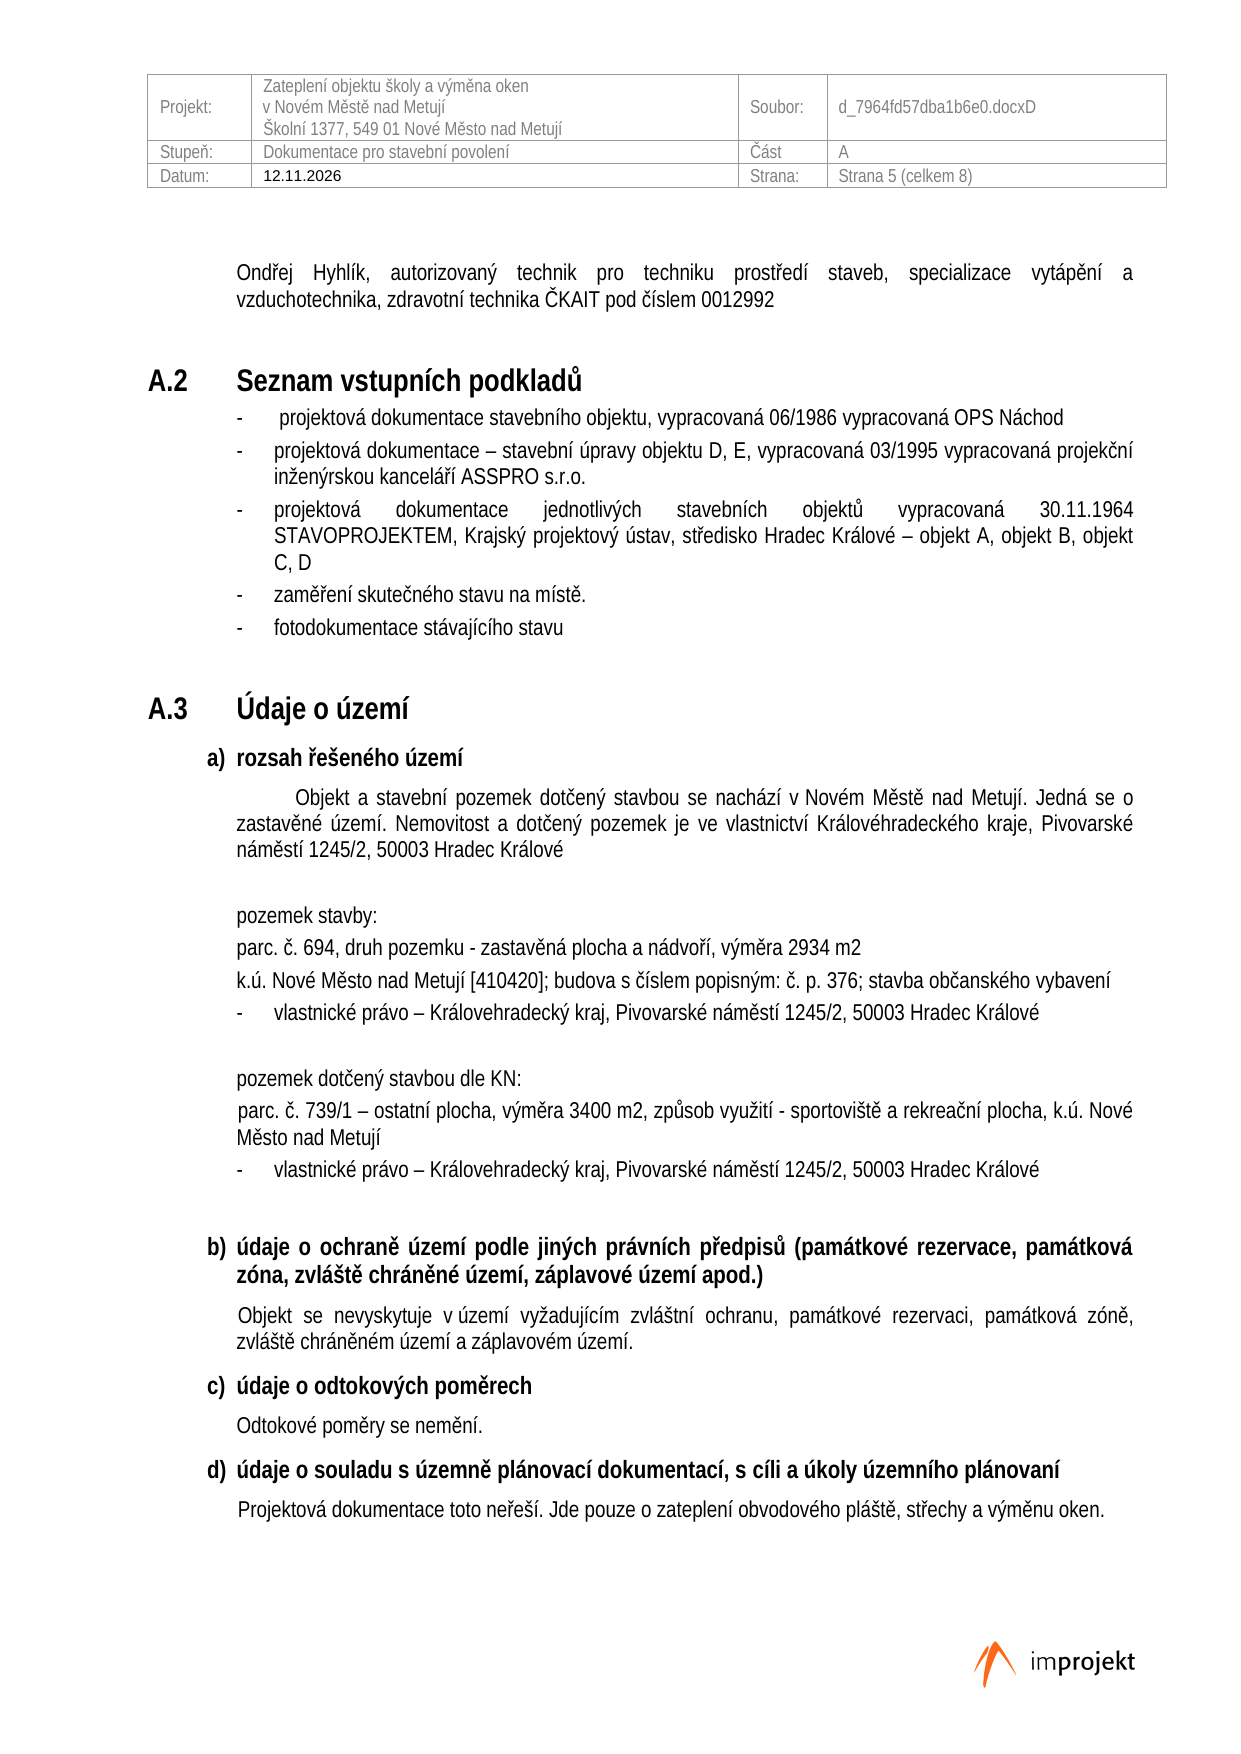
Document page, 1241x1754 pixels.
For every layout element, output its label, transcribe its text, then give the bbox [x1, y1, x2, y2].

text Objekt se nevyskytuje v území vyžadujícím zvláštní ochranu, památkové rezervaci, památková zóně, zvláště chráněném území a záplavovém území. [236, 1302, 1134, 1354]
subtitle Seznam vstupních podkladů [148, 362, 1134, 398]
text pozemek dotčený stavbou dle KN: [236, 1064, 1134, 1091]
text pozemek stavby: [236, 902, 1134, 928]
text Projektová dokumentace toto neřeší. Jde pouze o zateplení obvodového pláště, střechy a výměnu oken. [236, 1496, 1134, 1523]
list zaměření skutečného stavu na místě. [236, 581, 1134, 607]
list fotodokumentace stávajícího stavu [236, 614, 1134, 640]
text parc. č. 694, druh pozemku - zastavěná plocha a nádvoří, výměra 2934 m2 [236, 934, 1134, 961]
list vlastnické právo – Královehradecký kraj, Pivovarské náměstí 1245/2, 50003 Hradec Králové [236, 999, 1134, 1026]
text Objekt a stavební pozemek dotčený stavbou se nachází v Novém Městě nad Metují. Jedná se o zastavěné území. Nemovitost a dotčený pozemek je ve vlastnictví Královéhradeckého kraje, Pivovarské náměstí 1245/2, 50003 Hradec Králové [236, 784, 1134, 863]
subtitle údaje o odtokových poměrech [148, 1371, 1134, 1399]
text parc. č. 739/1 – ostatní plocha, výměra 3400 m2, způsob využití - sportoviště a rekreační plocha, k.ú. Nové Město nad Metují [236, 1097, 1134, 1150]
list projektová dokumentace stavebního objektu, vypracovaná 06/1986 vypracovaná OPS Náchod [236, 404, 1134, 431]
subtitle údaje o ochraně území podle jiných právních předpisů (památkové rezervace, památková zóna, zvláště chráněné území, záplavové území apod.) [207, 1232, 1134, 1289]
text Odtokové poměry se nemění. [236, 1412, 1134, 1438]
picture [972, 1639, 1137, 1689]
subtitle Údaje o území [148, 690, 1134, 726]
subtitle údaje o souladu s územně plánovací dokumentací, s cíli a úkoly územního plánovaní [148, 1455, 1134, 1484]
list projektová dokumentace jednotlivých stavebních objektů vypracovaná 30.11.1964 STAVOPROJEKTEM, Krajský projektový ústav, středisko Hradec Králové – objekt A, objekt B, objekt C, D [236, 496, 1134, 575]
text k.ú. Nové Město nad Metují [410420]; budova s číslem popisným: č. p. 376; stavba občanského vybavení [236, 967, 1134, 993]
text Ondřej Hyhlík, autorizovaný technik pro techniku prostředí staveb, specializace vytápění a vzduchotechnika, zdravotní technika ČKAIT pod číslem 0012992 [236, 259, 1134, 312]
list vlastnické právo – Královehradecký kraj, Pivovarské náměstí 1245/2, 50003 Hradec Králové [236, 1156, 1134, 1182]
subtitle rozsah řešeného území [148, 742, 1134, 771]
list projektová dokumentace – stavební úpravy objektu D, E, vypracovaná 03/1995 vypracovaná projekční inženýrskou kanceláří ASSPRO s.r.o. [236, 437, 1134, 489]
